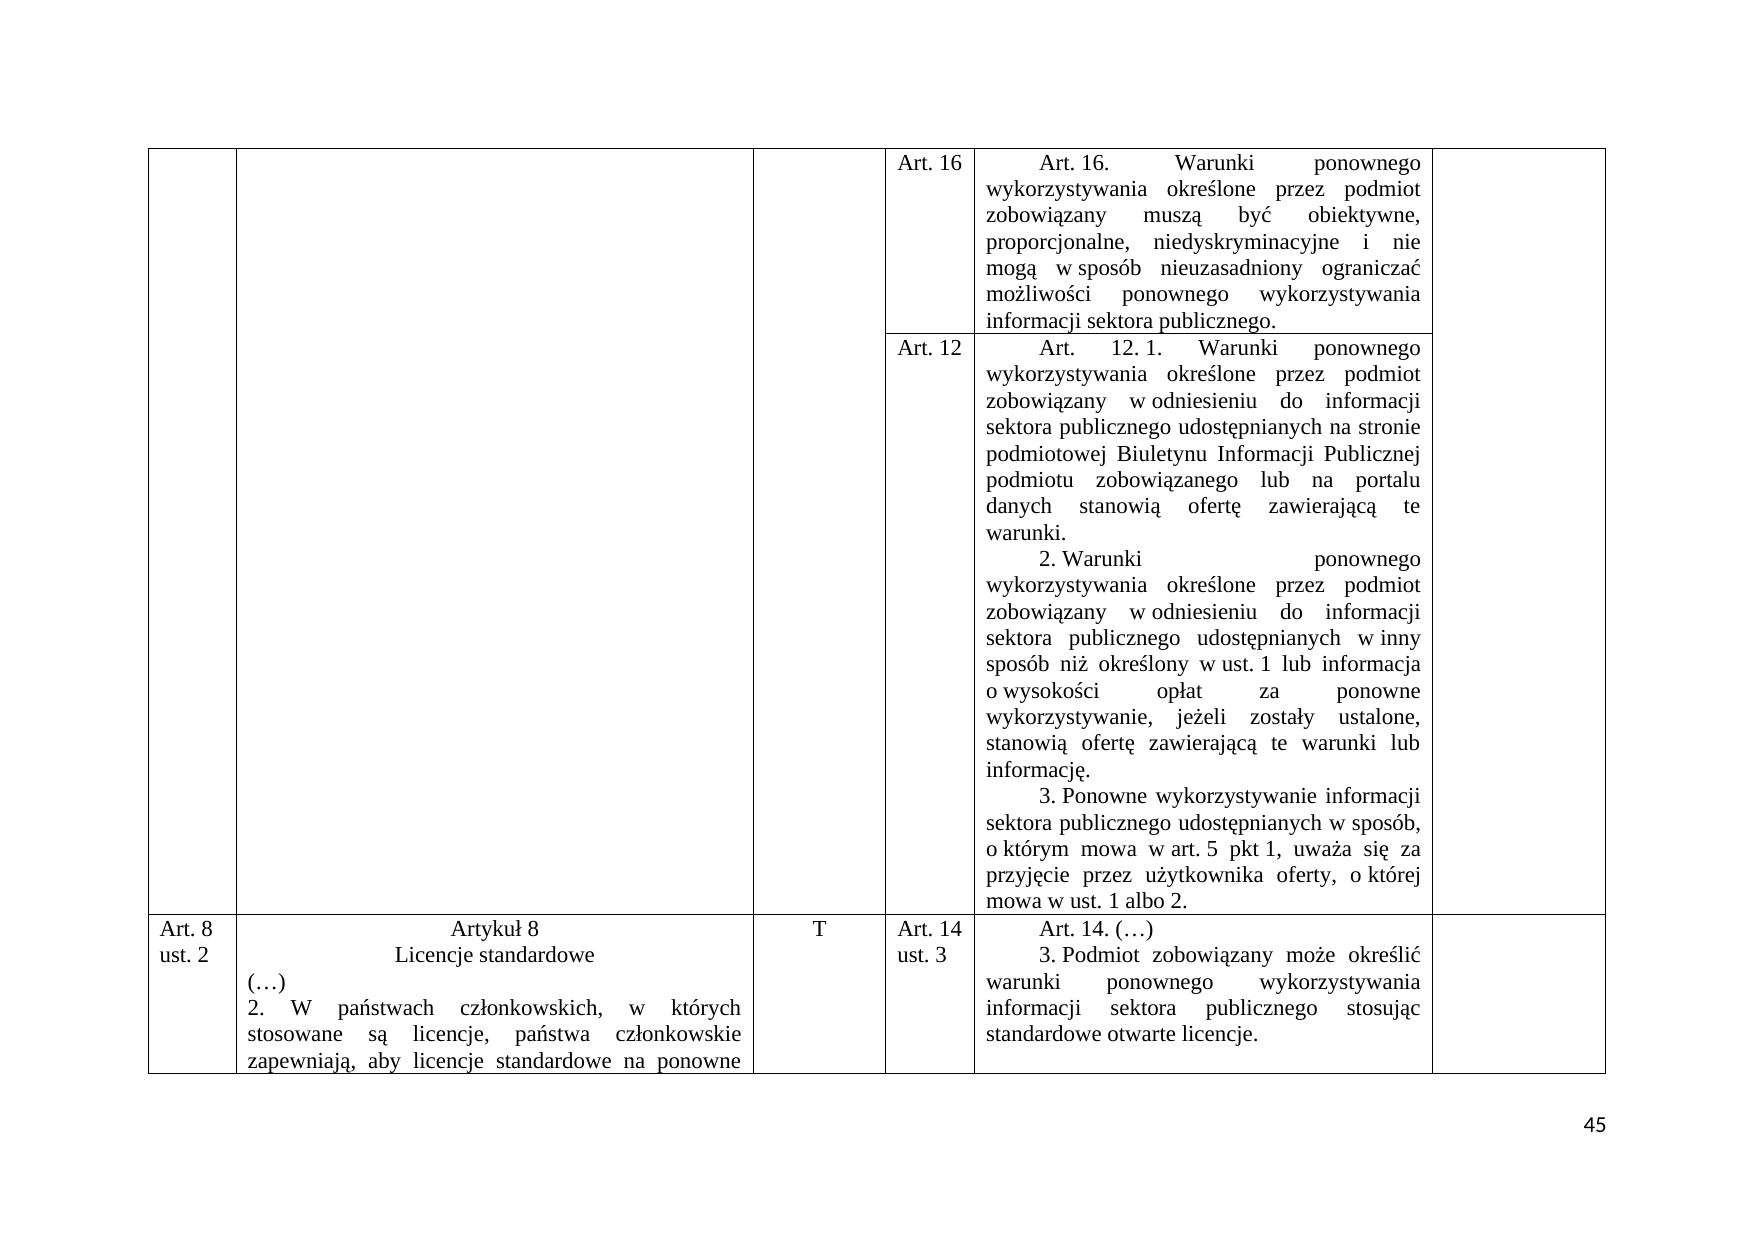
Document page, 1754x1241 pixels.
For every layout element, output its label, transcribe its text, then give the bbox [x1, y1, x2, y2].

table_cell Art. 14 ust. 3 [886, 915, 974, 1073]
table_cell Art. 8 ust. 2 [149, 915, 236, 1073]
table_cell [1433, 915, 1605, 1073]
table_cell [237, 915, 753, 1073]
table_cell Art. 16 [886, 149, 974, 333]
table_cell Art. 12. 1. Warunki ponownego wykorzystywania określone przez podmiot zobowiązany w odniesieniu do informacji sektora publicznego udostępnianych na stronie podmiotowej Biuletynu Informacji Publicznej podmiotu zobowiązanego lub na portalu danych stanowią ofertę zawierającą te warunki. 2. Warunki ponownego wykorzystywania określone przez podmiot zobowiązany w odniesieniu do informacji sektora publicznego udostępnianych w inny sposób niż określony w ust. 1 lub informacja o wysokości opłat za ponowne wykorzystywanie, jeżeli zostały ustalone, stanowią ofertę zawierającą te warunki lub informację. 3. Ponowne wykorzystywanie informacji sektora publicznego udostępnianych w sposób, o którym mowa w art. 5 pkt 1, uważa się za przyjęcie przez użytkownika oferty, o której mowa w ust. 1 albo 2. [975, 334, 1432, 914]
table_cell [975, 915, 1432, 1073]
table_cell Art. 12 [886, 334, 974, 914]
table_cell Art. 16. Warunki ponownego wykorzystywania określone przez podmiot zobowiązany muszą być obiektywne, proporcjonalne, niedyskryminacyjne i nie mogą w sposób nieuzasadniony ograniczać możliwości ponownego wykorzystywania informacji sektora publicznego. [975, 149, 1432, 333]
table_cell T [754, 915, 885, 1073]
